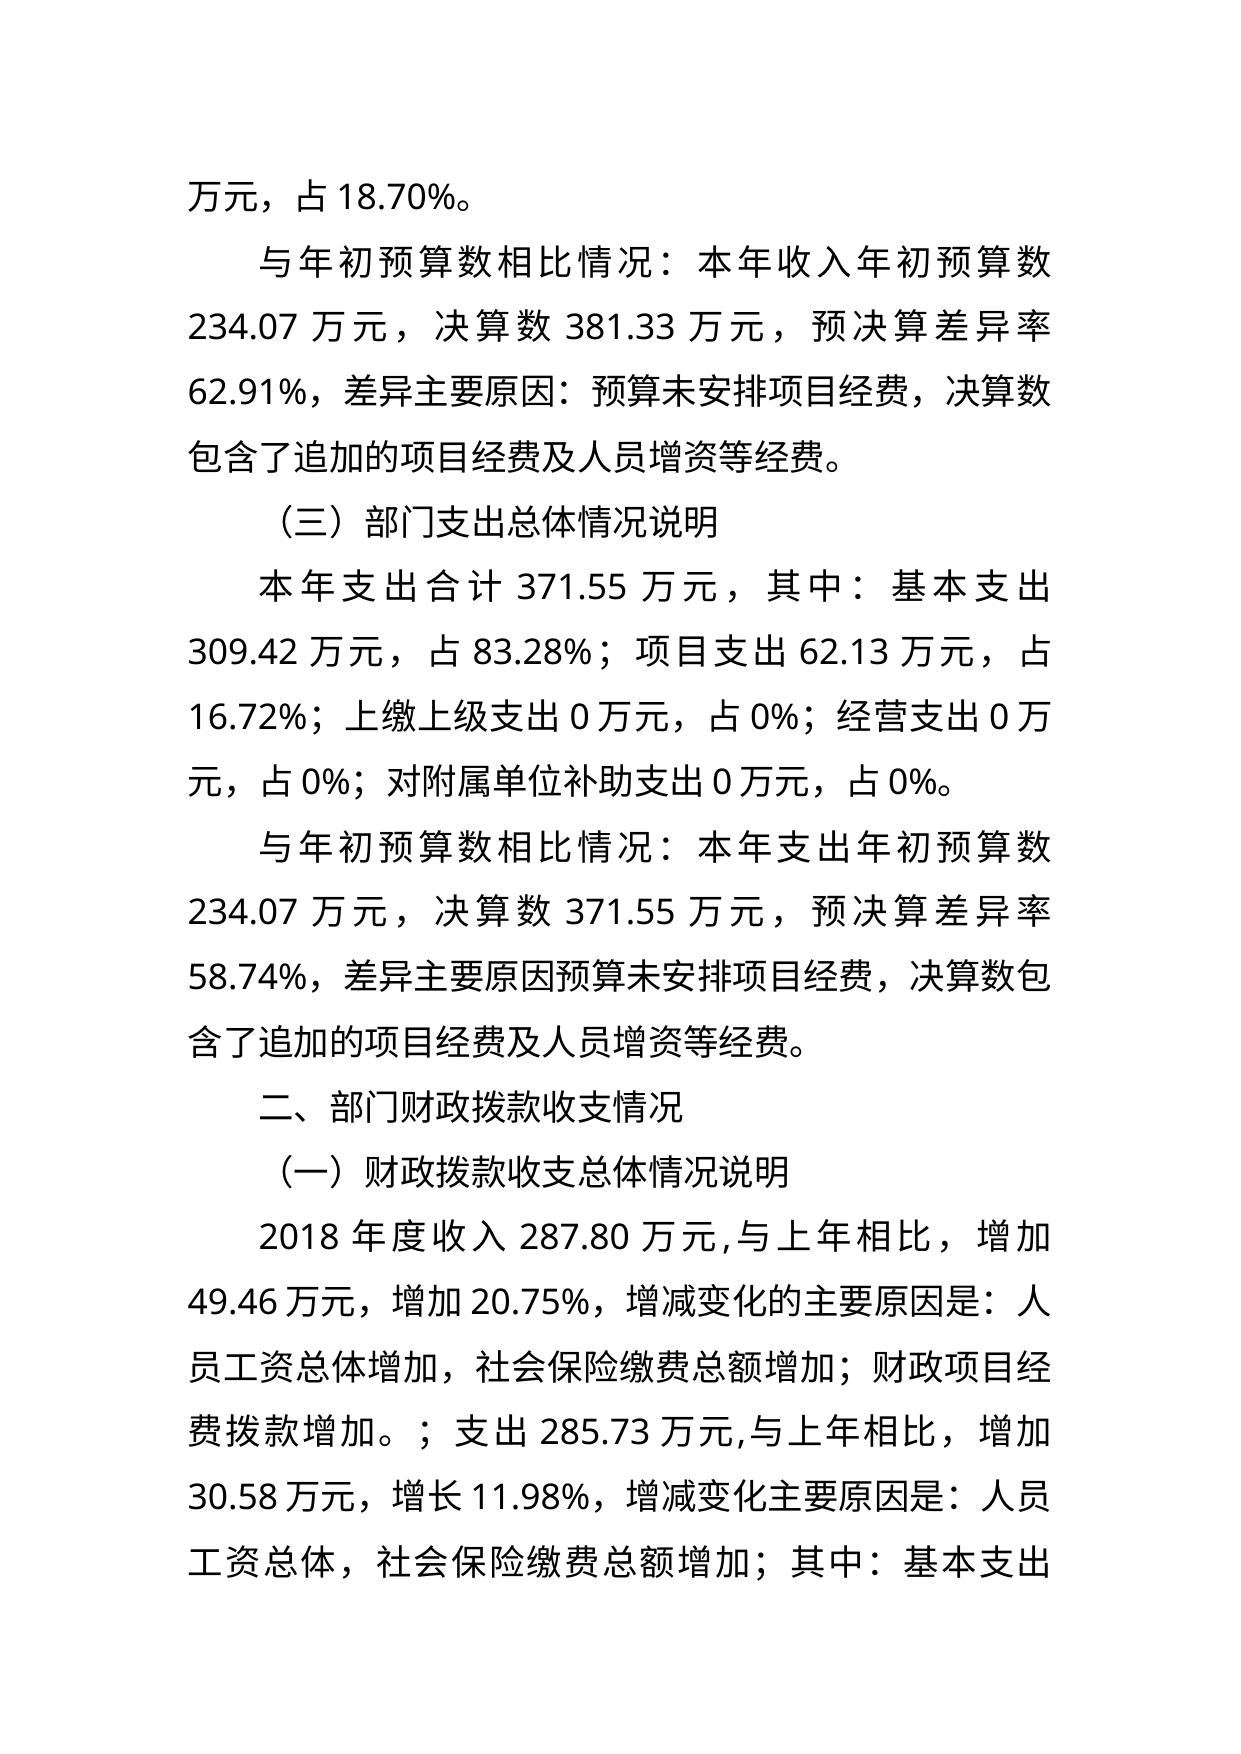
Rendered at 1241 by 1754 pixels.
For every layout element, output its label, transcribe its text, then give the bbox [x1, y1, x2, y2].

text 与年初预算数相比情况：本年收入年初预算数234.07万元，决算数381.33万元，预决算差异率62.91%，差异主要原因：预算未安排项目经费，决算数包含了追加的项目经费及人员增资等经费。 [187, 227, 1053, 487]
text （一）财政拨款收支总体情况说明 [187, 1137, 1053, 1202]
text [187, 1202, 1053, 1592]
text （三）部门支出总体情况说明 [187, 487, 1053, 552]
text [187, 162, 1053, 227]
text 与年初预算数相比情况：本年支出年初预算数234.07万元，决算数371.55万元，预决算差异率58.74%，差异主要原因预算未安排项目经费，决算数包含了追加的项目经费及人员增资等经费。 [187, 812, 1053, 1072]
text 本年支出合计371.55万元，其中：基本支出309.42万元，占83.28%；项目支出62.13万元，占16.72%；上缴上级支出0万元，占0%；经营支出0万元，占0%；对附属单位补助支出0万元，占0%。 [187, 552, 1053, 812]
text 二、部门财政拨款收支情况 [187, 1072, 1053, 1137]
